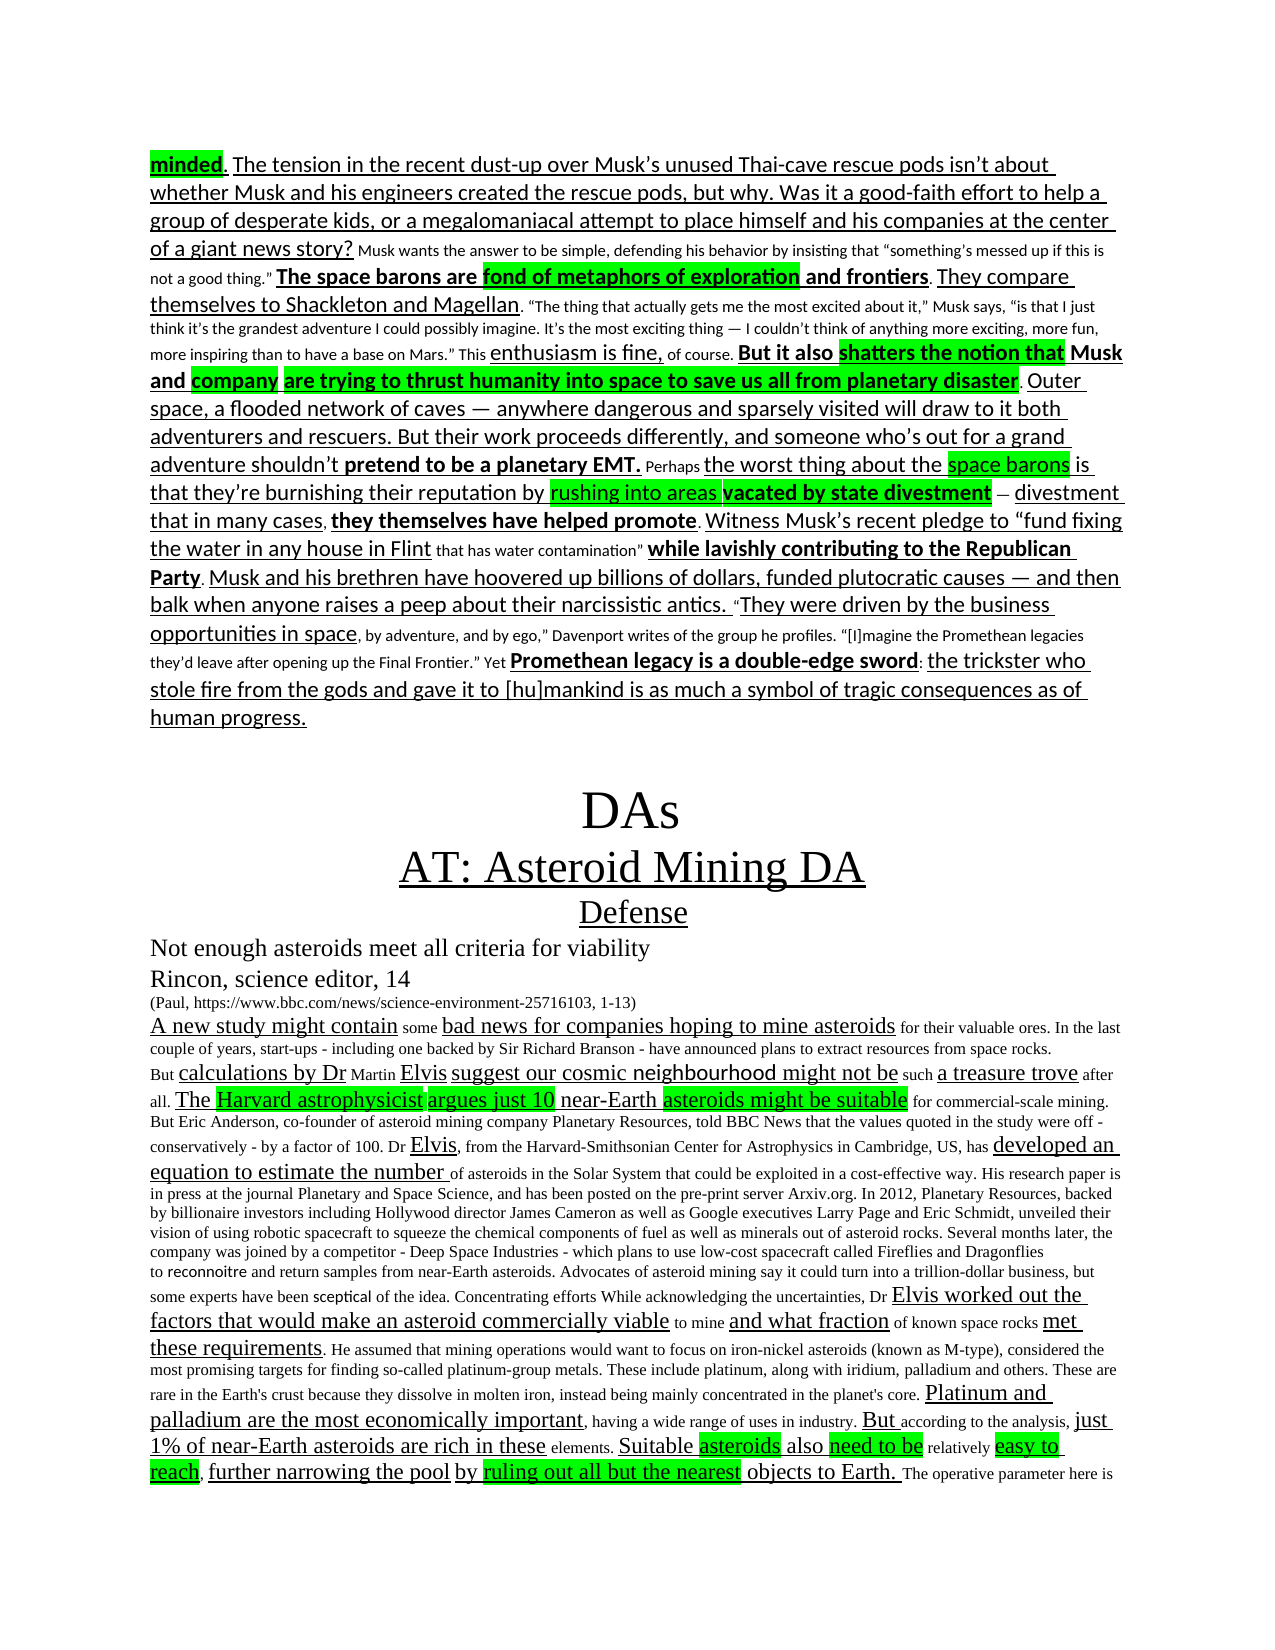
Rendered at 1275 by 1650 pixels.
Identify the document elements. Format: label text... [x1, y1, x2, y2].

text DAs [150, 778, 1125, 840]
text AT: Asteroid Mining DA [150, 840, 1125, 893]
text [150, 150, 1125, 731]
text Rincon, science editor, 14 [150, 962, 1125, 993]
text Defense [150, 893, 1125, 931]
text (Paul, https://www.bbc.com/news/science-environment-25716103, 1-13) [150, 993, 1125, 1012]
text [150, 1012, 1125, 1485]
text Not enough asteroids meet all criteria for viability [150, 931, 1125, 962]
